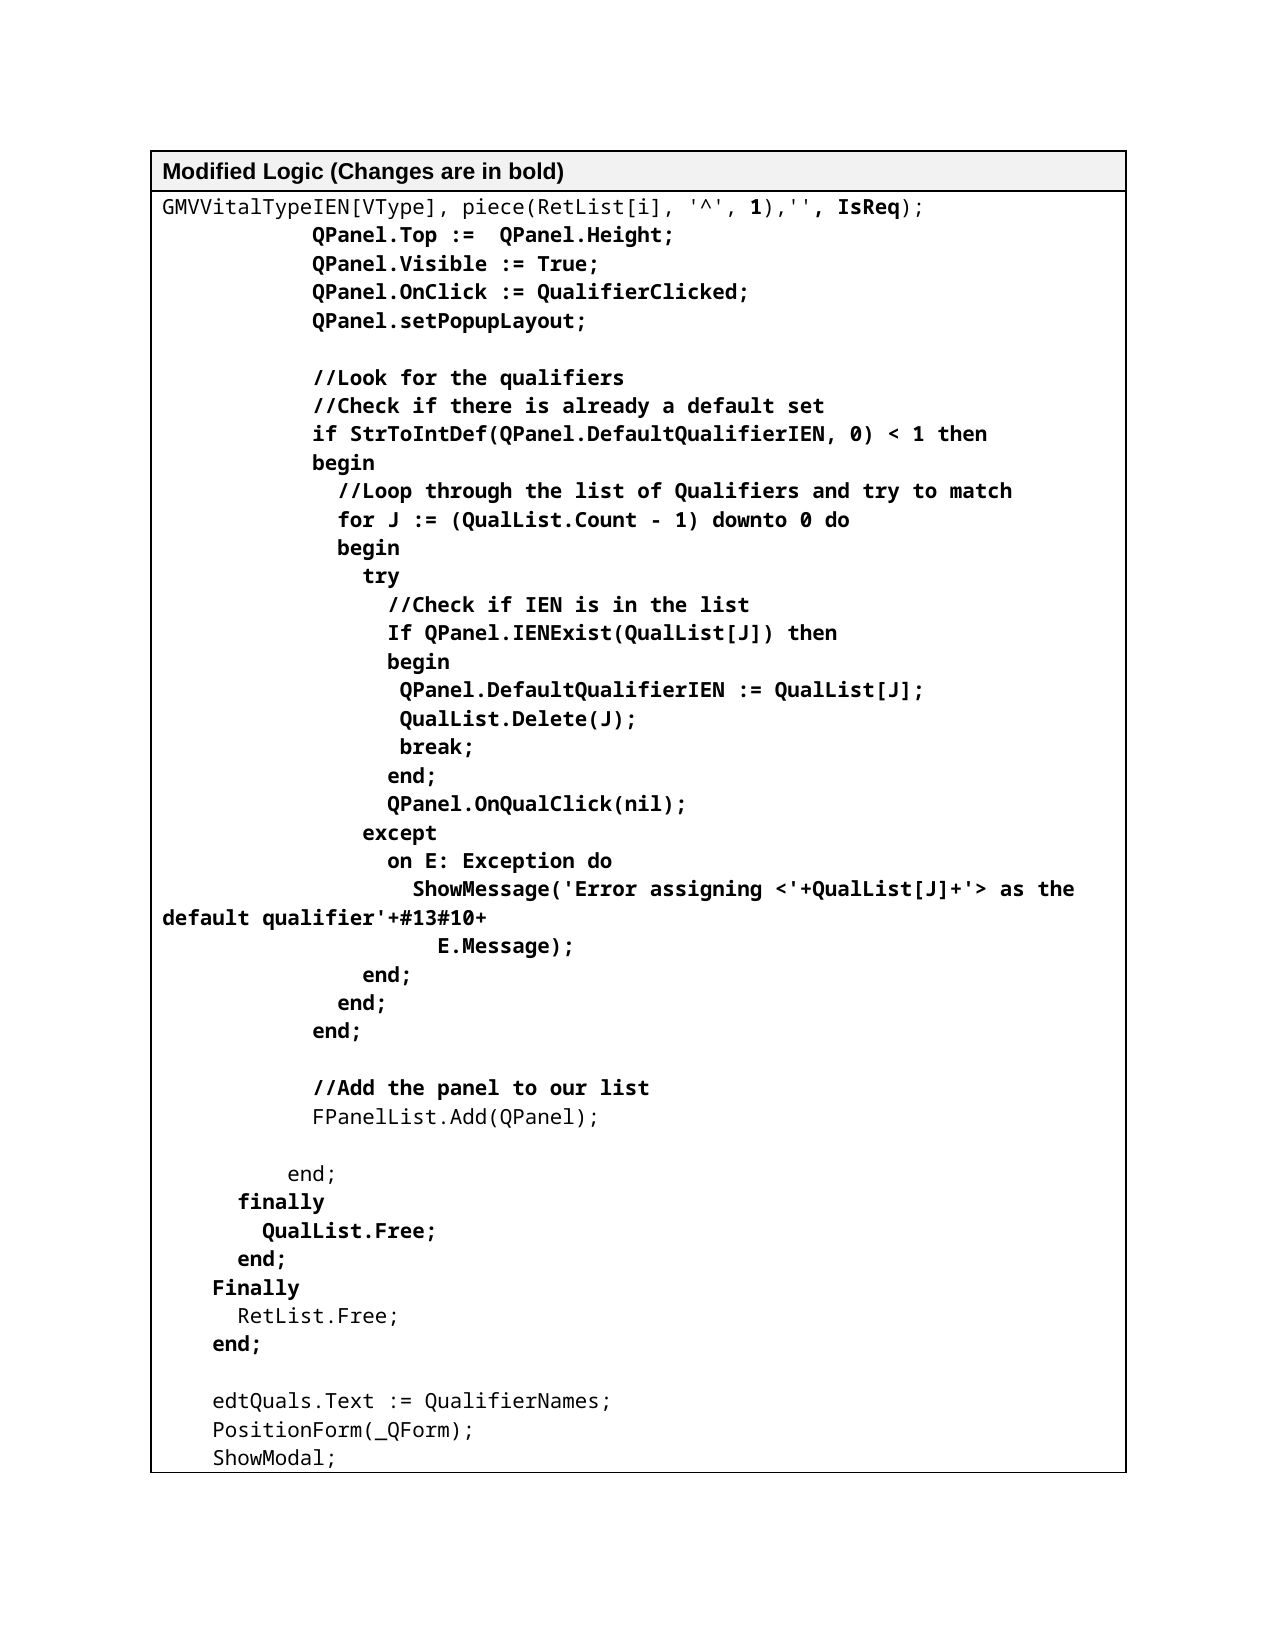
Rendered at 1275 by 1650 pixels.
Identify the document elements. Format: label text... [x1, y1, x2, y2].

table_header Modified Logic (Changes are in bold) [152, 152, 1125, 190]
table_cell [152, 192, 1125, 1472]
